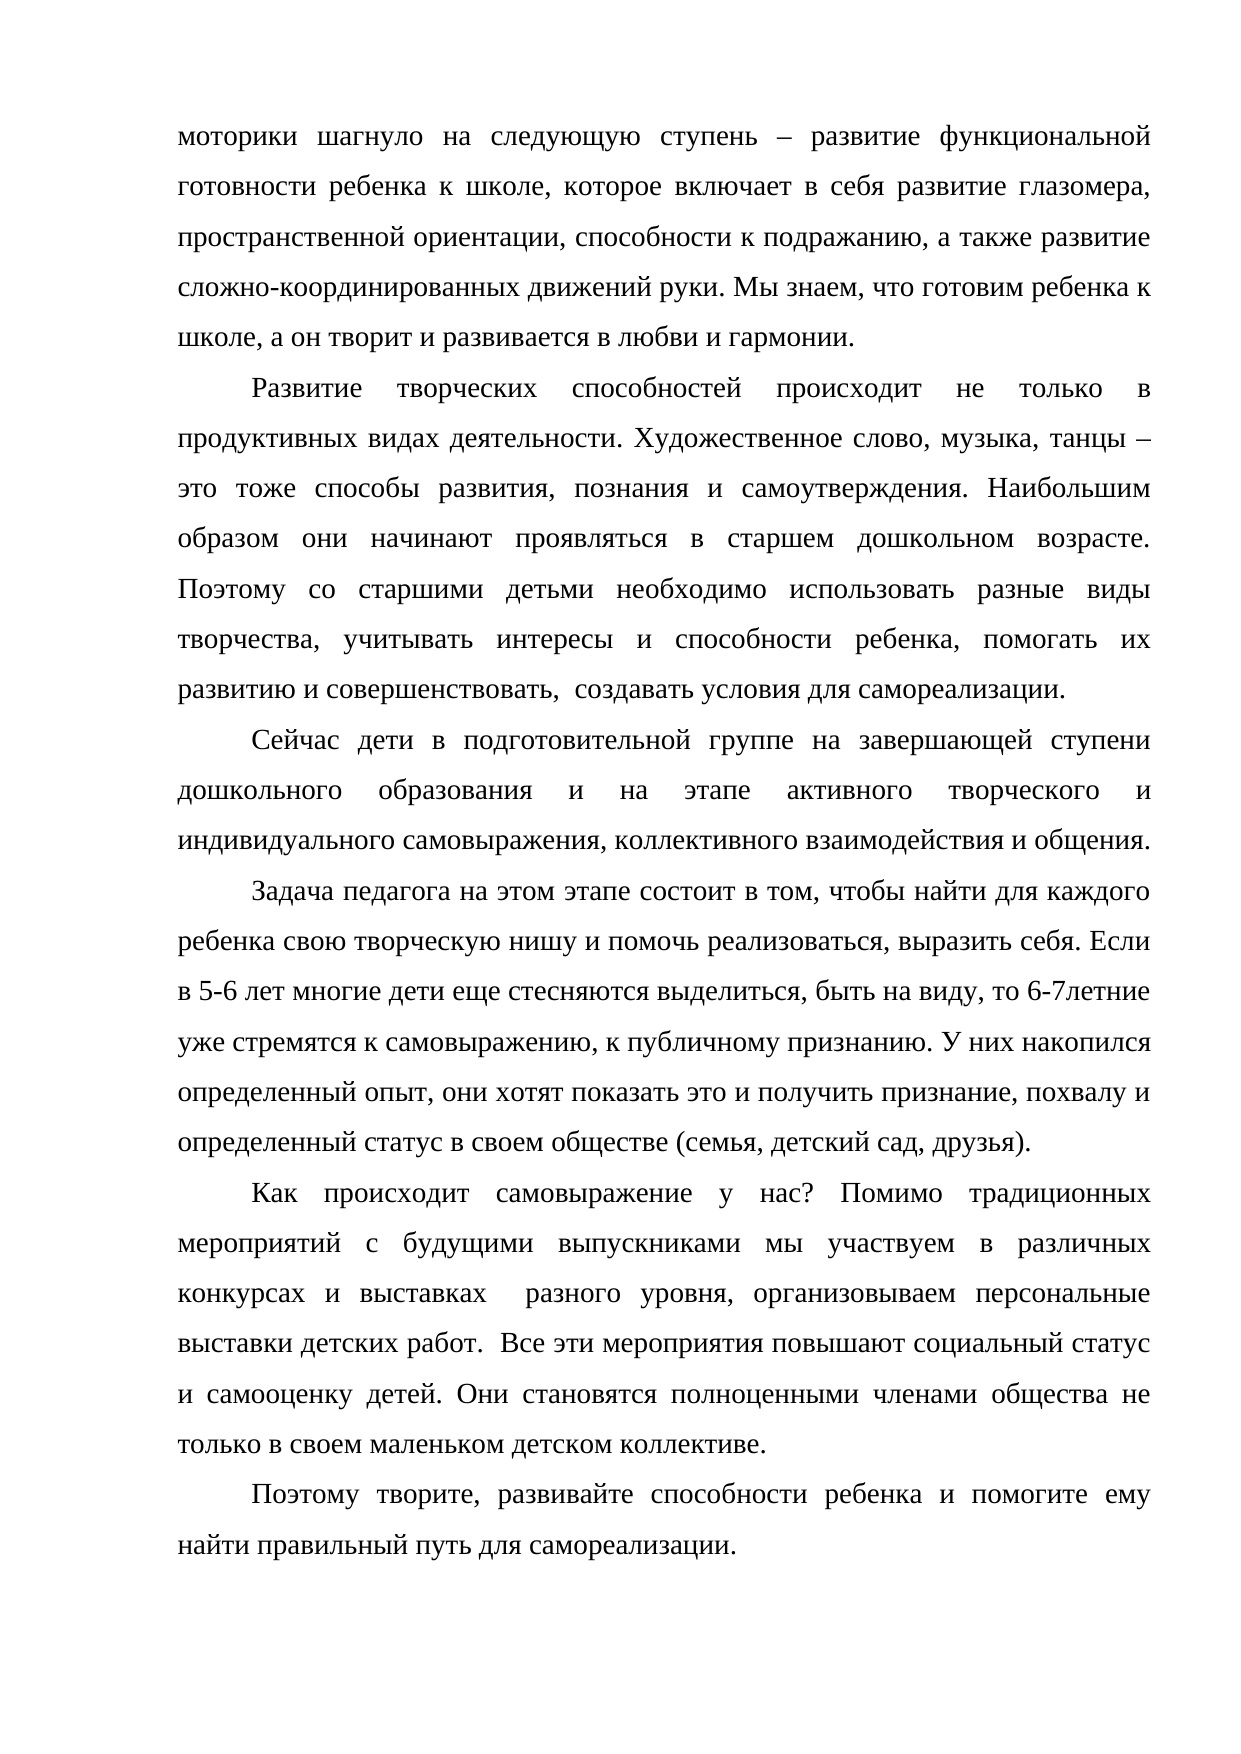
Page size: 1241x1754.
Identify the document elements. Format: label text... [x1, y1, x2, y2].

text Развитие творческих способностей происходит не только в продуктивных видах деятельности. Художественное слово, музыка, танцы – это тоже способы развития, познания и самоутверждения. Наибольшим образом они начинают проявляться в старшем дошкольном возрасте. Поэтому со старшими детьми необходимо использовать разные виды творчества, учитывать интересы и способности ребенка, помогать их развитию и совершенствовать, создавать условия для самореализации. [177, 370, 1152, 705]
text Задача педагога на этом этапе состоит в том, чтобы найти для каждого ребенка свою творческую нишу и помочь реализоваться, выразить себя. Если в 5-6 лет многие дети еще стесняются выделиться, быть на виду, то 6-7летние уже стремятся к самовыражению, к публичному признанию. У них накопился определенный опыт, они хотят показать это и получить признание, похвалу и определенный статус в своем обществе (семья, детский сад, друзья). [177, 873, 1152, 1158]
text Как происходит самовыражение у нас? Помимо традиционных мероприятий с будущими выпускниками мы участвуем в различных конкурсах и выставках разного уровня, организовываем персональные выставки детских работ. Все эти мероприятия повышают социальный статус и самооценку детей. Они становятся полноценными членами общества не только в своем маленьком детском коллективе. [177, 1175, 1152, 1460]
text Сейчас дети в подготовительной группе на завершающей ступени дошкольного образования и на этапе активного творческого и индивидуального самовыражения, коллективного взаимодействия и общения. [177, 722, 1152, 856]
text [177, 118, 1152, 353]
text Поэтому творите, развивайте способности ребенка и помогите ему найти правильный путь для самореализации. [177, 1477, 1152, 1560]
